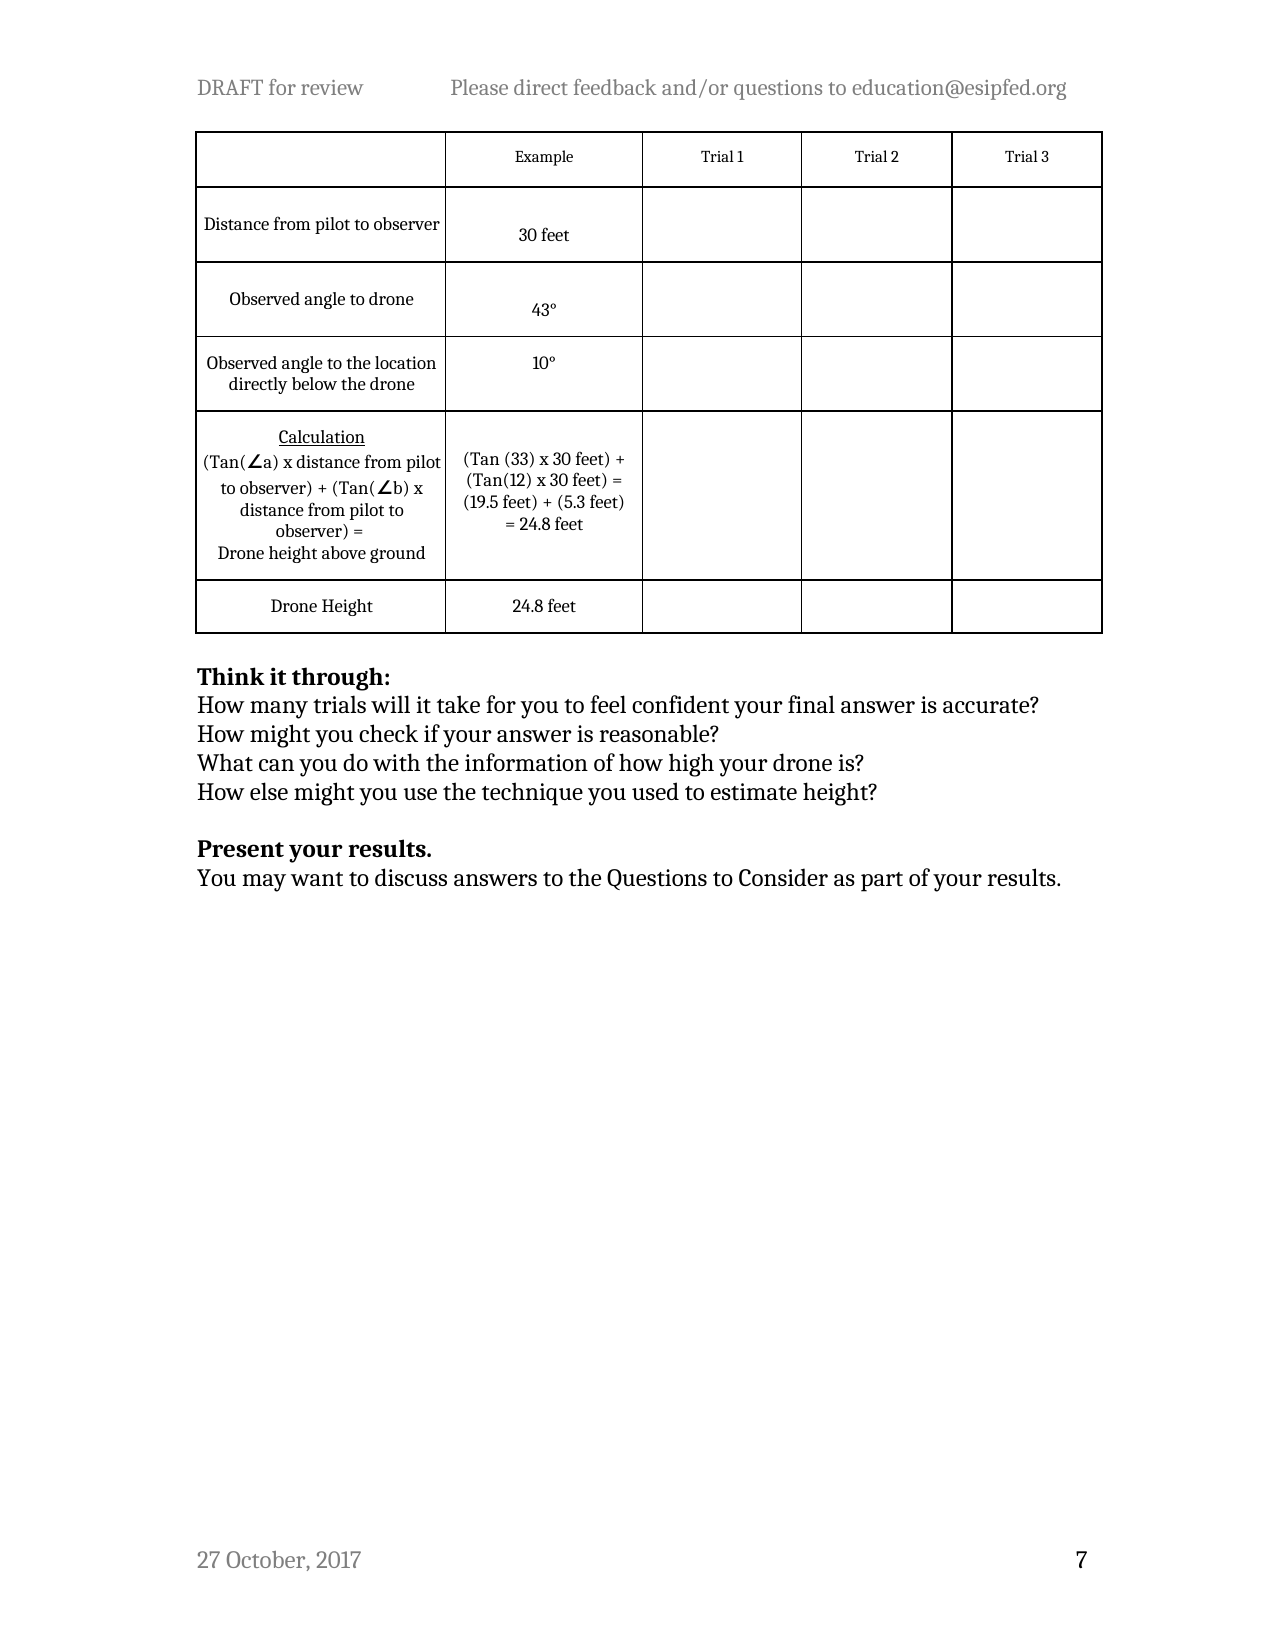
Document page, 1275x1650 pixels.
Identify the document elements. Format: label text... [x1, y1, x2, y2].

table_cell Drone Height [197, 581, 445, 632]
table_cell [643, 263, 801, 336]
table_cell 24.8 feet [446, 581, 642, 632]
table_header Trial 3 [953, 133, 1101, 186]
table_cell [802, 581, 951, 632]
table_cell 30 feet [446, 188, 642, 261]
table_cell [953, 188, 1101, 261]
table_cell [802, 412, 951, 579]
text How many trials will it take for you to feel confident your final answer is accurate? [197, 691, 1087, 720]
text How else might you use the technique you used to estimate height? [197, 778, 1087, 806]
table_cell [643, 581, 801, 632]
table_header [197, 133, 445, 186]
table_header Trial 1 [643, 133, 801, 186]
table_cell [802, 188, 951, 261]
table_cell 10° [446, 337, 642, 410]
table_cell [802, 263, 951, 336]
text You may want to discuss answers to the Questions to Consider as part of your results. [197, 864, 1087, 893]
table_cell [643, 337, 801, 410]
table_cell Distance from pilot to observer [197, 188, 445, 261]
table_cell 43° [446, 263, 642, 336]
table_cell [953, 412, 1101, 579]
table_cell Calculation (Tan(∠a) x distance from pilot to observer) + (Tan(∠b) x distance from pilot to observer) = Drone height above ground [197, 412, 445, 579]
table_cell [802, 337, 951, 410]
text What can you do with the information of how high your drone is? [197, 749, 1087, 778]
table_cell [953, 337, 1101, 410]
table_cell Observed angle to drone [197, 263, 445, 336]
table_cell [643, 188, 801, 261]
table_header Example [446, 133, 642, 186]
text Present your results. [197, 835, 1087, 864]
table_header Trial 2 [802, 133, 951, 186]
table_cell [953, 263, 1101, 336]
table_cell [643, 412, 801, 579]
text How might you check if your answer is reasonable? [197, 720, 1087, 749]
table_cell Observed angle to the location directly below the drone [197, 337, 445, 410]
table_cell (Tan (33) x 30 feet) + (Tan(12) x 30 feet) = (19.5 feet) + (5.3 feet) = 24.8 feet [446, 412, 642, 579]
text Think it through: [197, 663, 1087, 691]
table_cell [953, 581, 1101, 632]
